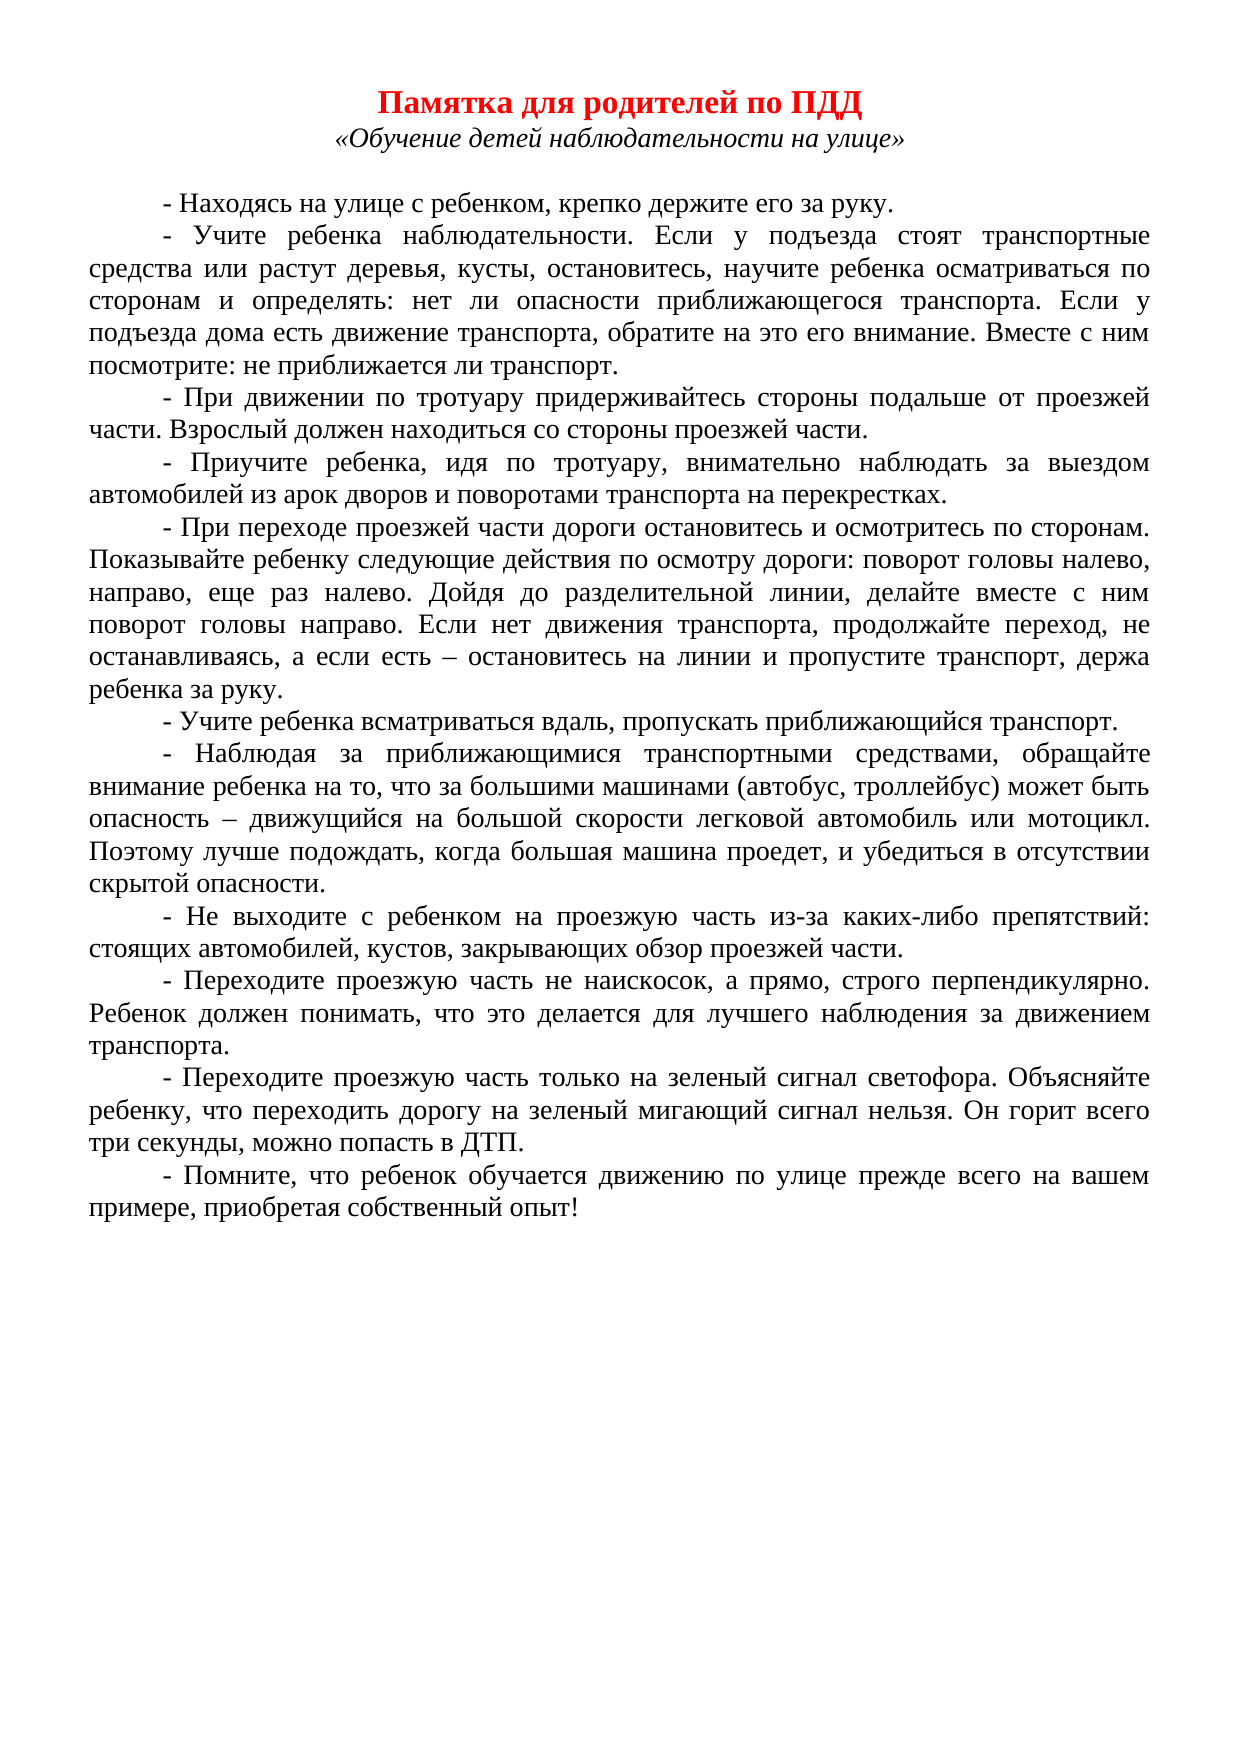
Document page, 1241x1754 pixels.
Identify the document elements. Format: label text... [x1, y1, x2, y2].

text - При переходе проезжей части дороги остановитесь и осмотритесь по сторонам. Показывайте ребенку следующие действия по осмотру дороги: поворот головы налево, направо, еще раз налево. Дойдя до разделительной линии, делайте вместе с ним поворот головы направо. Если нет движения транспорта, продолжайте переход, не останавливаясь, а если есть – остановитесь на линии и пропустите транспорт, держа ребенка за руку. [89, 510, 1152, 704]
text - Переходите проезжую часть не наискосок, а прямо, строго перпендикулярно. Ребенок должен понимать, что это делается для лучшего наблюдения за движением транспорта. [89, 963, 1152, 1061]
text «Обучение детей наблюдательности на улице» [89, 121, 1152, 153]
text - Помните, что ребенок обучается движению по улице прежде всего на вашем примере, приобретая собственный опыт! [89, 1158, 1152, 1222]
text - Находясь на улице с ребенком, крепко держите его за руку. [89, 186, 1152, 218]
text Памятка для родителей по ПДД [89, 83, 1152, 121]
text - Учите ребенка наблюдательности. Если у подъезда стоят транспортные средства или растут деревья, кусты, остановитесь, научите ребенка осматриваться по сторонам и определять: нет ли опасности приближающегося транспорта. Если у подъезда дома есть движение транспорта, обратите на это его внимание. Вместе с ним посмотрите: не приближается ли транспорт. [89, 218, 1152, 380]
text - При движении по тротуару придерживайтесь стороны подальше от проезжей части. Взрослый должен находиться со стороны проезжей части. [89, 380, 1152, 445]
text - Переходите проезжую часть только на зеленый сигнал светофора. Объясняйте ребенку, что переходить дорогу на зеленый мигающий сигнал нельзя. Он горит всего три секунды, можно попасть в ДТП. [89, 1061, 1152, 1158]
text - Наблюдая за приближающимися транспортными средствами, обращайте внимание ребенка на то, что за большими машинами (автобус, троллейбус) может быть опасность – движущийся на большой скорости легковой автомобиль или мотоцикл. Поэтому лучше подождать, когда большая машина проедет, и убедиться в отсутствии скрытой опасности. [89, 737, 1152, 898]
text - Не выходите с ребенком на проезжую часть из-за каких-либо препятствий: стоящих автомобилей, кустов, закрывающих обзор проезжей части. [89, 898, 1152, 963]
text - Приучите ребенка, идя по тротуару, внимательно наблюдать за выездом автомобилей из арок дворов и поворотами транспорта на перекрестках. [89, 445, 1152, 510]
text - Учите ребенка всматриваться вдаль, пропускать приближающийся транспорт. [89, 704, 1152, 737]
